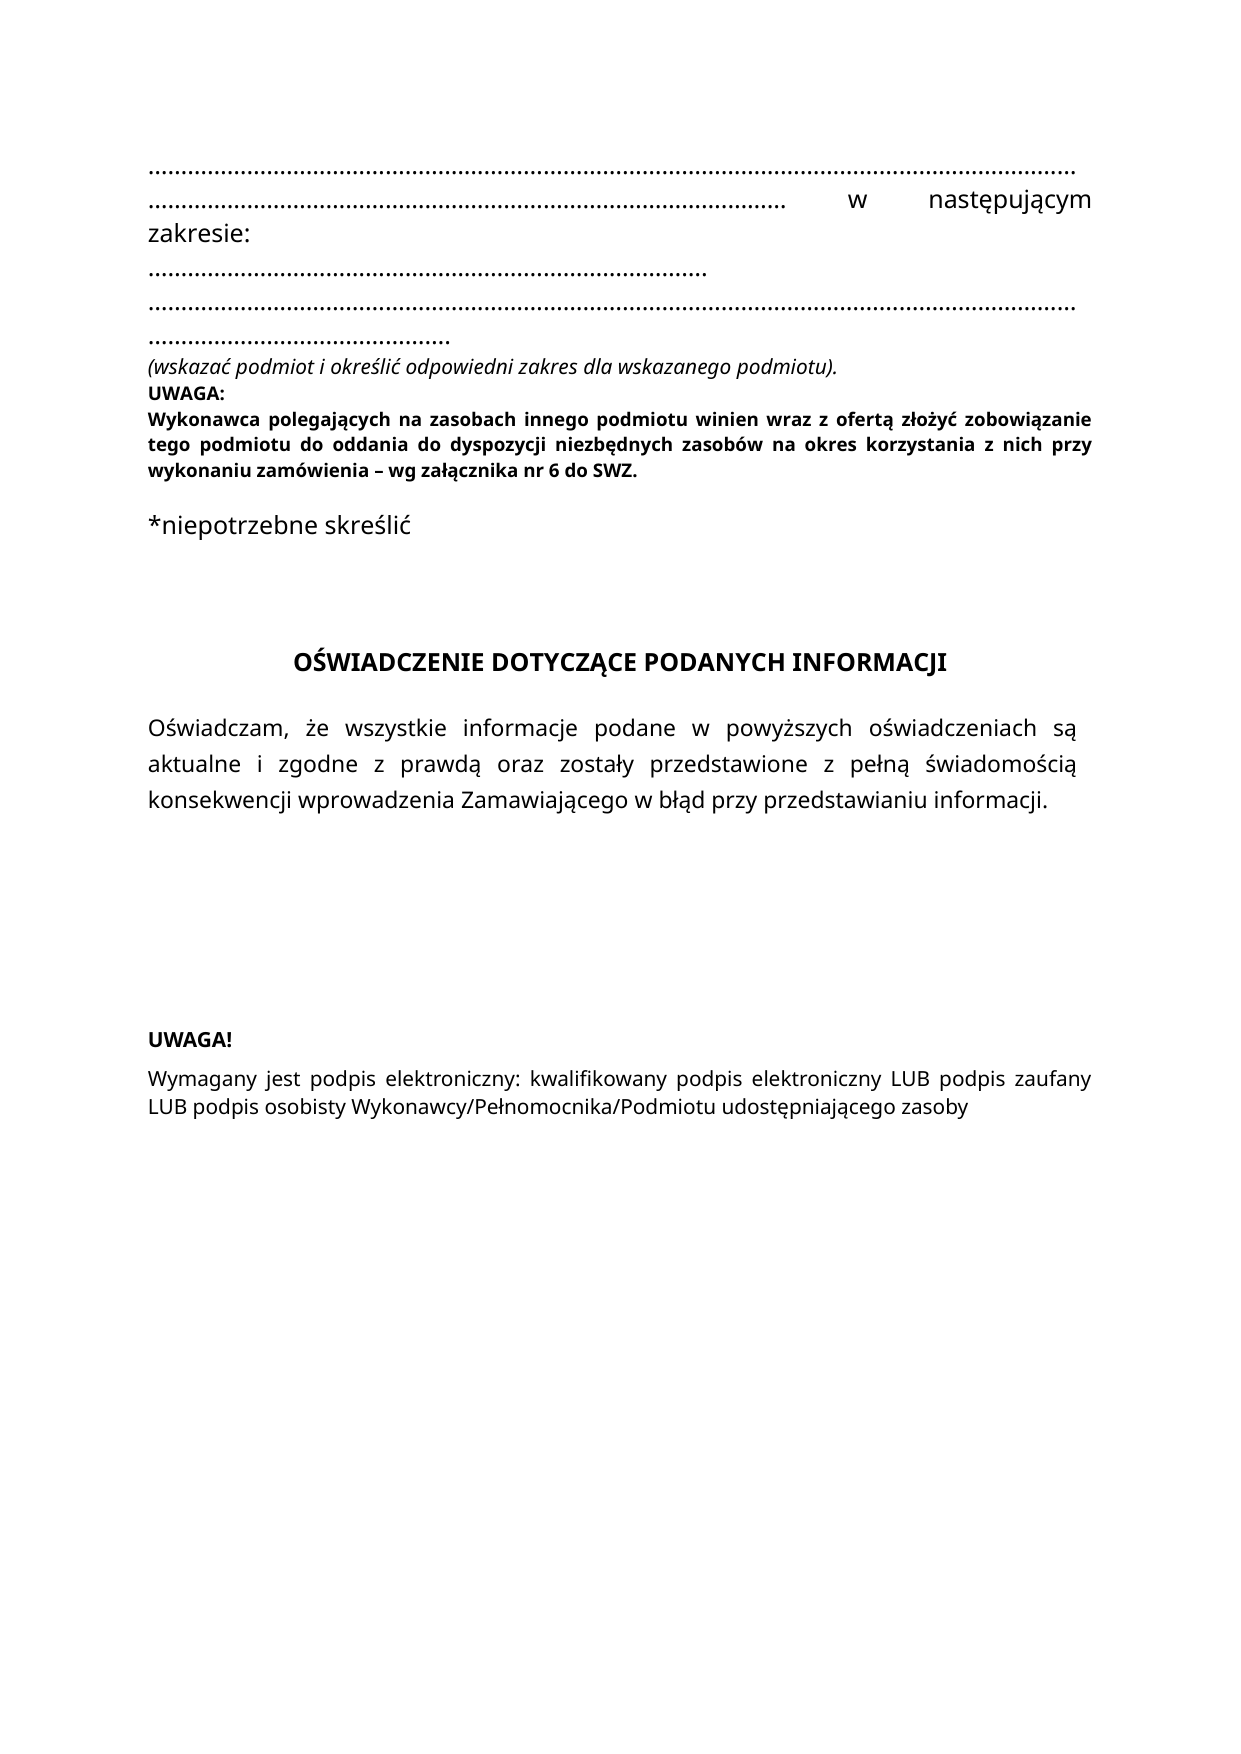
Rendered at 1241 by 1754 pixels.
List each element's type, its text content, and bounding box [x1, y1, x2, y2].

text (wskazać podmiot i określić odpowiedni zakres dla wskazanego podmiotu). [148, 352, 1093, 380]
text ………………………………………………………………………….……………………………………………………………………………………………………………………………………………………………………. [148, 250, 1093, 352]
subtitle Wymagany jest podpis elektroniczny: kwalifikowany podpis elektroniczny LUB podpis zaufany LUB podpis osobisty Wykonawcy/Pełnomocnika/Podmiotu udostępniającego zasoby [148, 1064, 1093, 1121]
text Wykonawca polegających na zasobach innego podmiotu winien wraz z ofertą złożyć zobowiązanie tego podmiotu do oddania do dyspozycji niezbędnych zasobów na okres korzystania z nich przy wykonaniu zamówienia – wg załącznika nr 6 do SWZ. [148, 406, 1093, 482]
subtitle UWAGA! [148, 1025, 1093, 1053]
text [148, 148, 1093, 250]
text *niepotrzebne skreślić [148, 508, 1093, 542]
text UWAGA: [148, 380, 1093, 406]
text Oświadczam, że wszystkie informacje podane w powyższych oświadczeniach są aktualne i zgodne z prawdą oraz zostały przedstawione z pełną świadomością konsekwencji wprowadzenia Zamawiającego w błąd przy przedstawianiu informacji. [148, 712, 1078, 816]
text OŚWIADCZENIE DOTYCZĄCE PODANYCH INFORMACJI [148, 644, 1093, 678]
